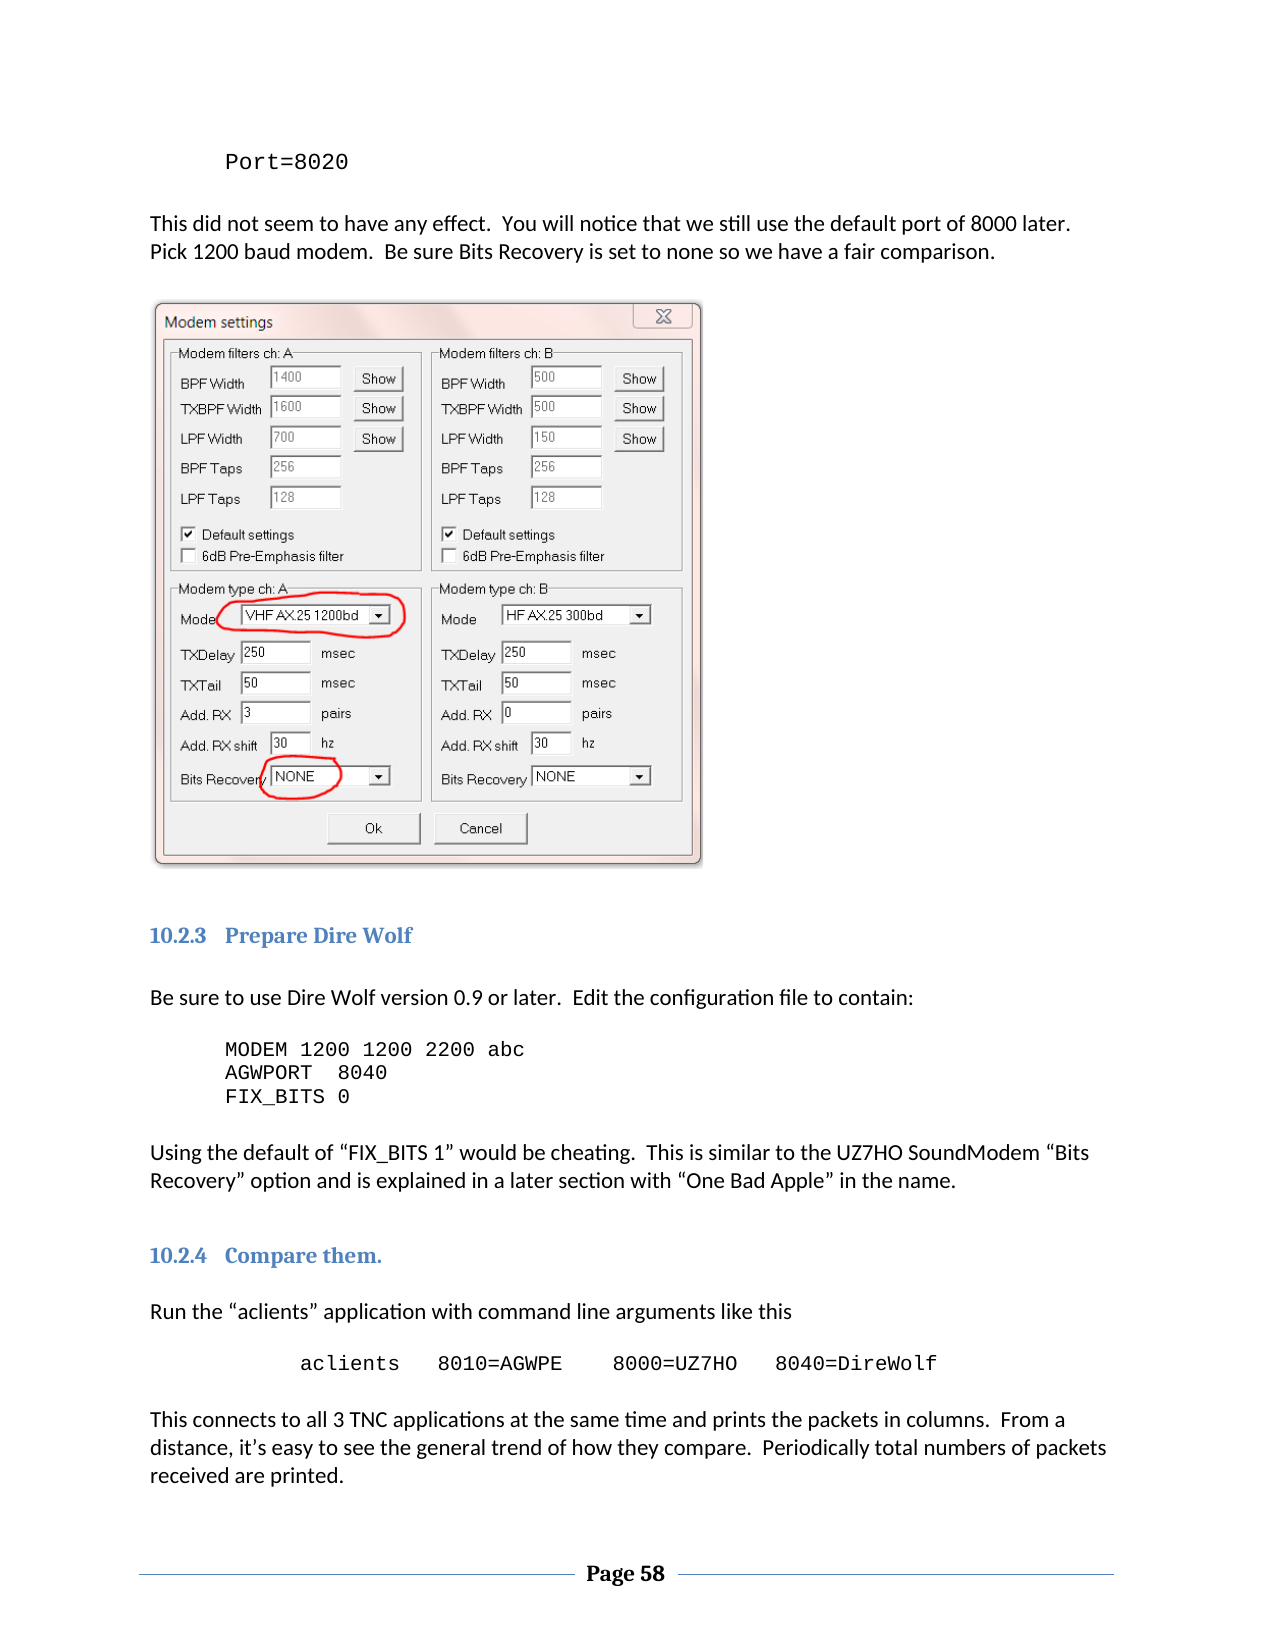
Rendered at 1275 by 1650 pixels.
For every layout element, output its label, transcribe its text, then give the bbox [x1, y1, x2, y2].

subtitle Prepare Dire Wolf [150, 923, 1125, 949]
text FIX_BITS 0 [225, 1086, 1125, 1110]
picture [150, 299, 704, 869]
text This did not seem to have any effect. You will notice that we still use the default port of 8000 later. Pick 1200 baud modem. Be sure Bits Recovery is set to none so we have a fair comparison. [150, 209, 1125, 266]
text Port=8020 [225, 150, 1125, 176]
text aclients 8010=AGWPE 8000=UZ7HO 8040=DireWolf [300, 1353, 1125, 1377]
text AGWPORT 8040 [225, 1062, 1125, 1086]
text MODEM 1200 1200 2200 abc [225, 1039, 1125, 1062]
text Run the “aclients” application with command line arguments like this [150, 1297, 1125, 1325]
text This connects to all 3 TNC applications at the same time and prints the packets in columns. From a distance, it’s easy to see the general trend of how they compare. Periodically total numbers of packets received are printed. [150, 1405, 1125, 1489]
subtitle Compare them. [150, 1243, 1125, 1269]
text Using the default of “FIX_BITS 1” would be cheating. This is similar to the UZ7HO SoundModem “Bits Recovery” option and is explained in a later section with “One Bad Apple” in the name. [150, 1138, 1125, 1194]
text Be sure to use Dire Wolf version 0.9 or later. Edit the configuration file to contain: [150, 983, 1125, 1011]
